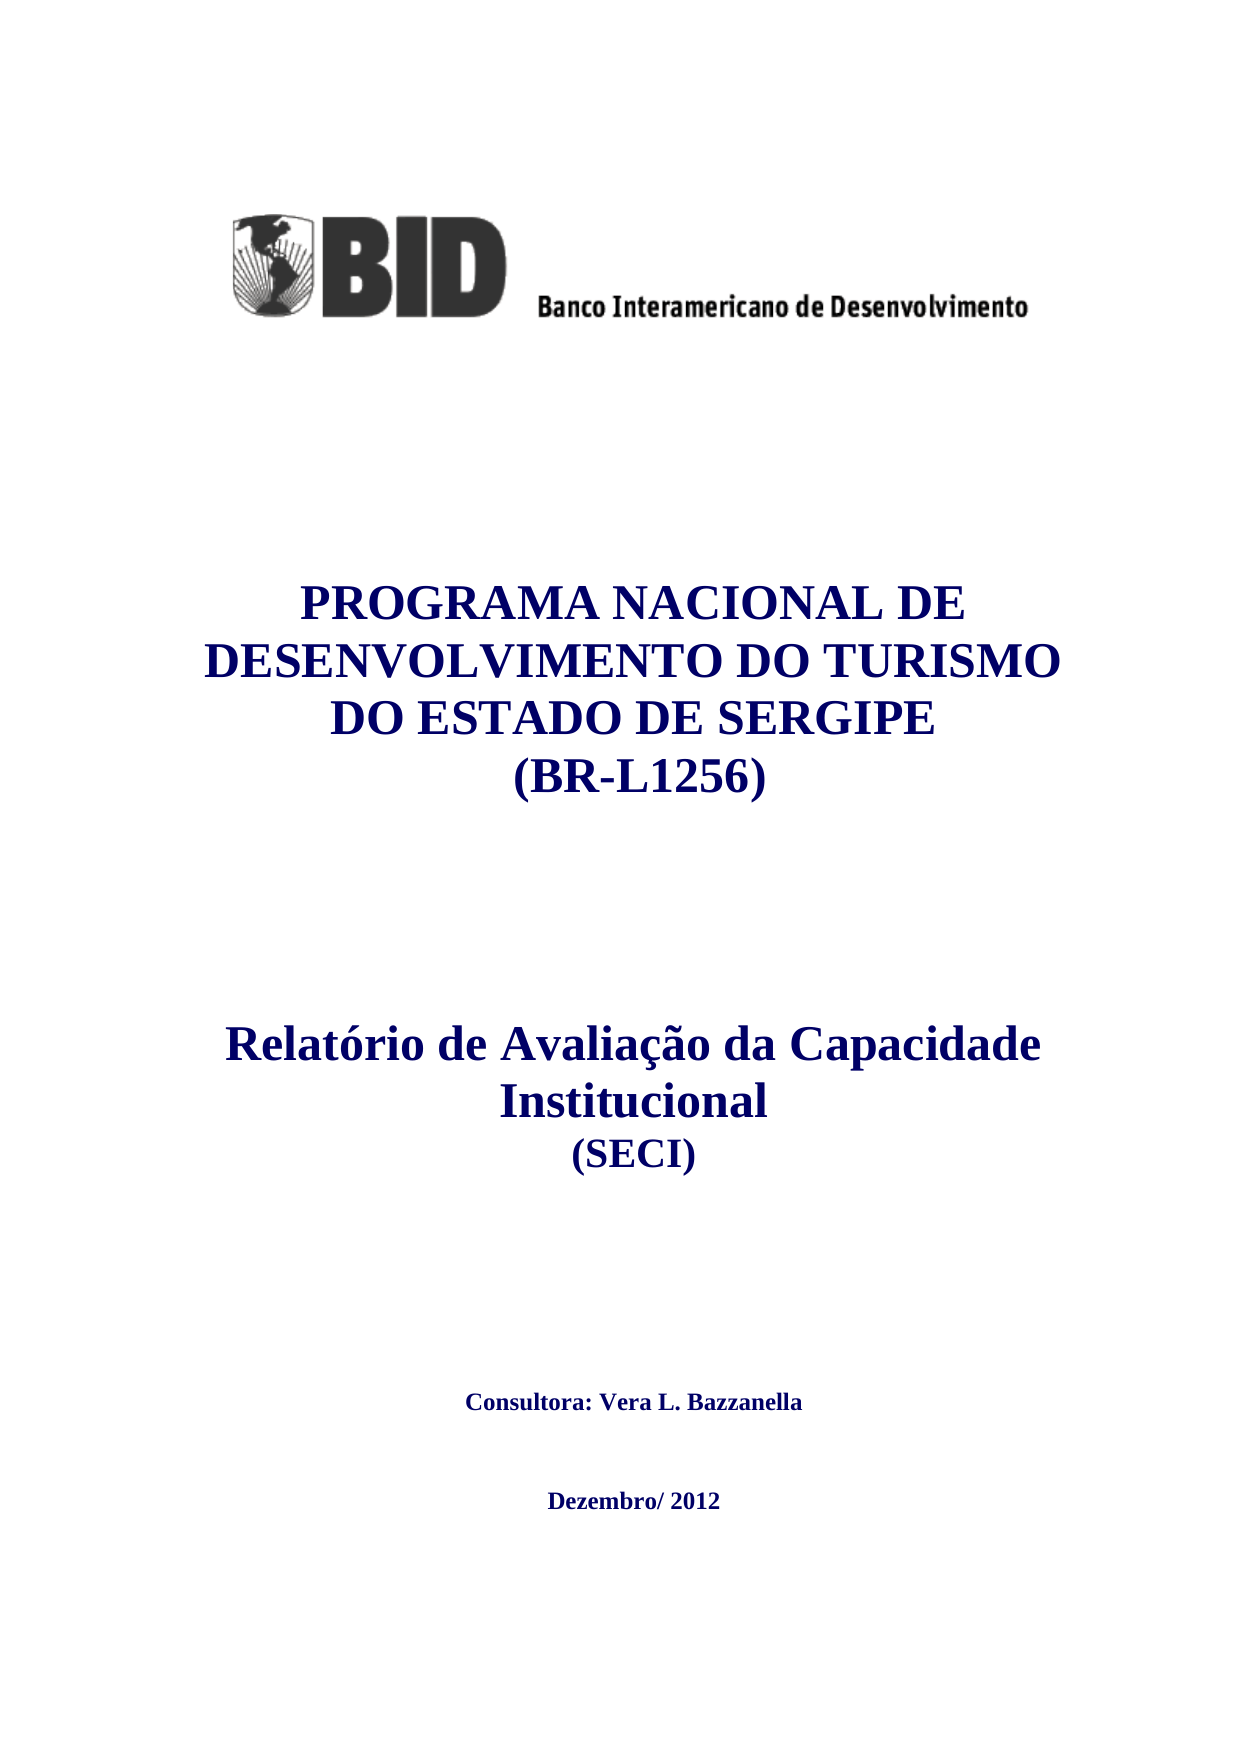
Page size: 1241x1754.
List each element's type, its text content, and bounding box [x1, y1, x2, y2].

title (BR-L1256) [177, 745, 1090, 803]
text (SECI) [177, 1129, 1090, 1177]
title PROGRAMA NACIONAL DE DESENVOLVIMENTO DO TURISMO DO ESTADO DE SERGIPE [177, 573, 1090, 745]
picture [232, 214, 1035, 324]
subtitle Dezembro/ 2012 [177, 1486, 1090, 1515]
subtitle Relatório de Avaliação da Capacidade Institucional [177, 1014, 1090, 1129]
text Consultora: Vera L. Bazzanella [177, 1387, 1090, 1416]
